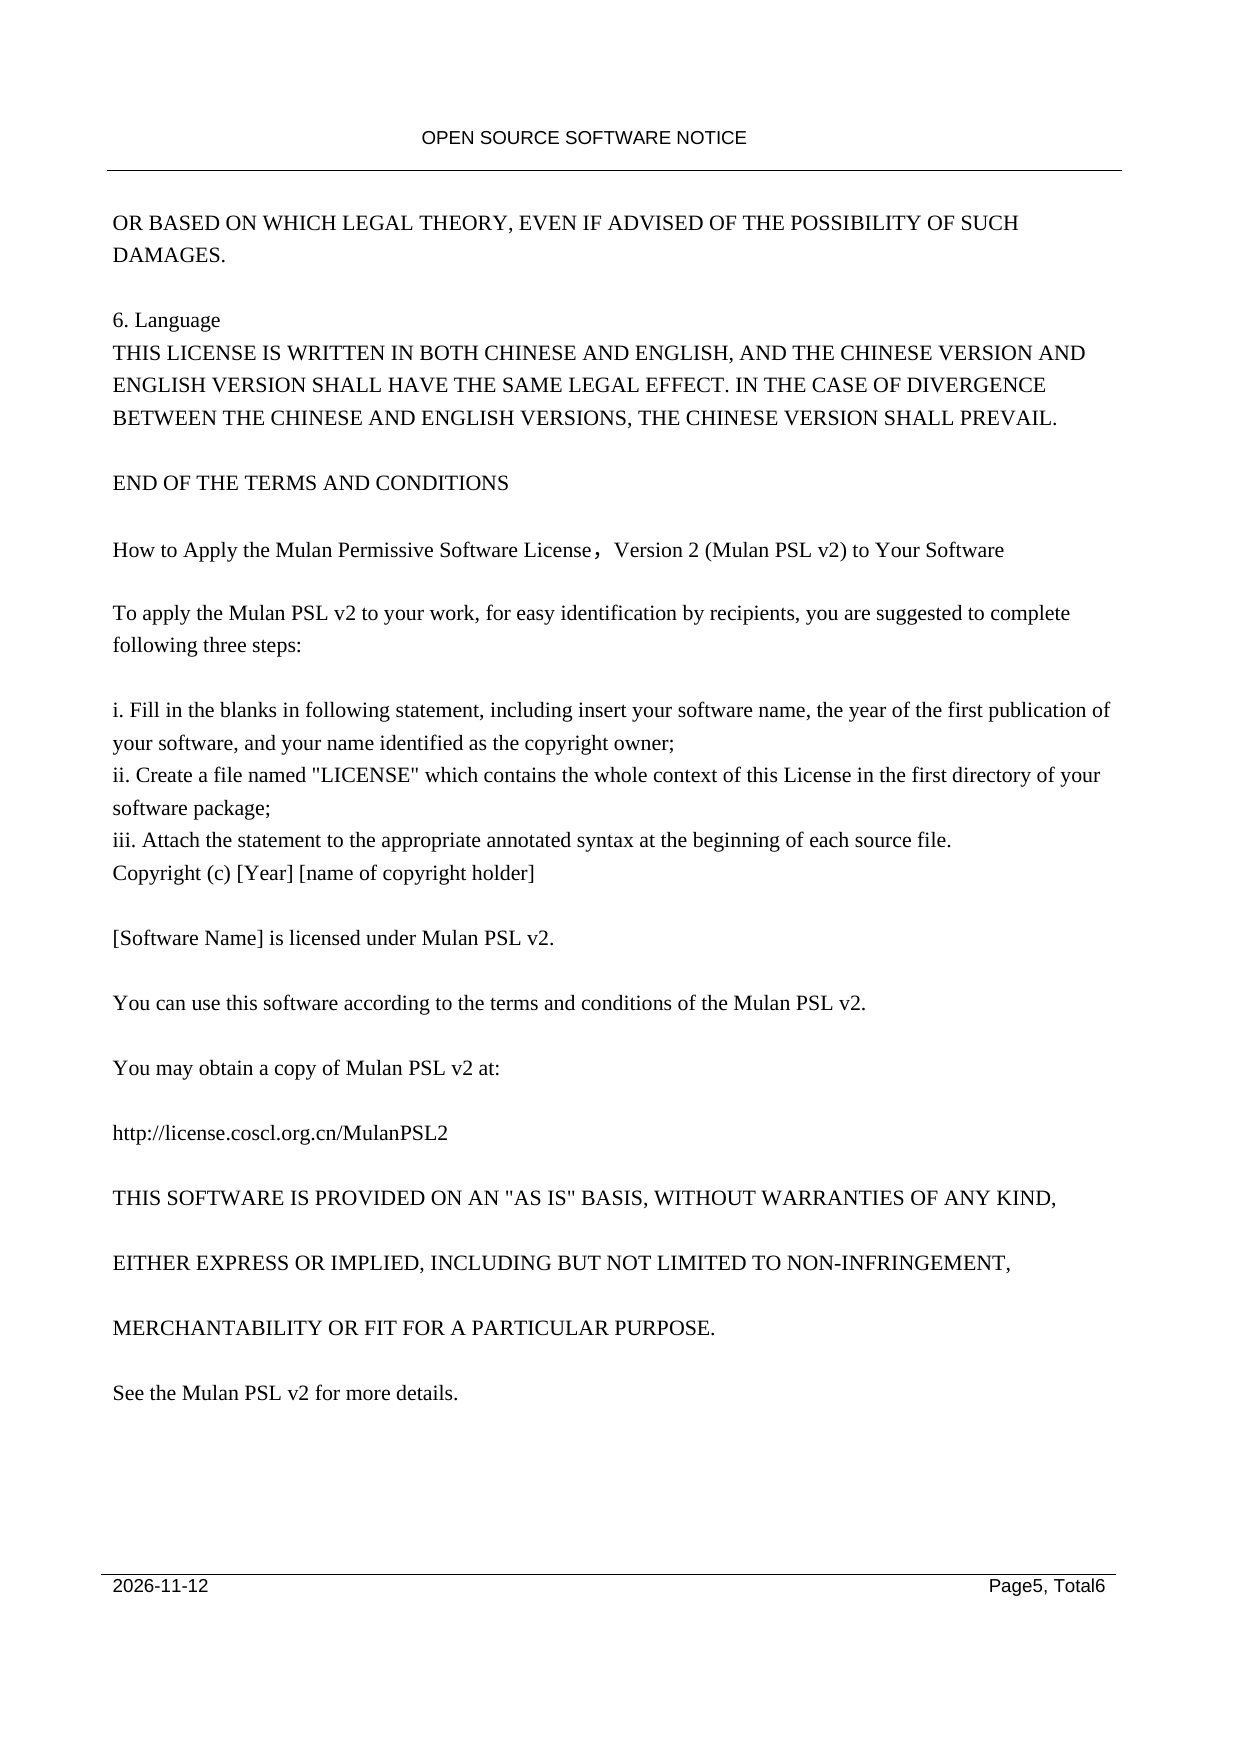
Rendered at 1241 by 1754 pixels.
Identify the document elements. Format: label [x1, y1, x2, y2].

text [112, 206, 1128, 1409]
